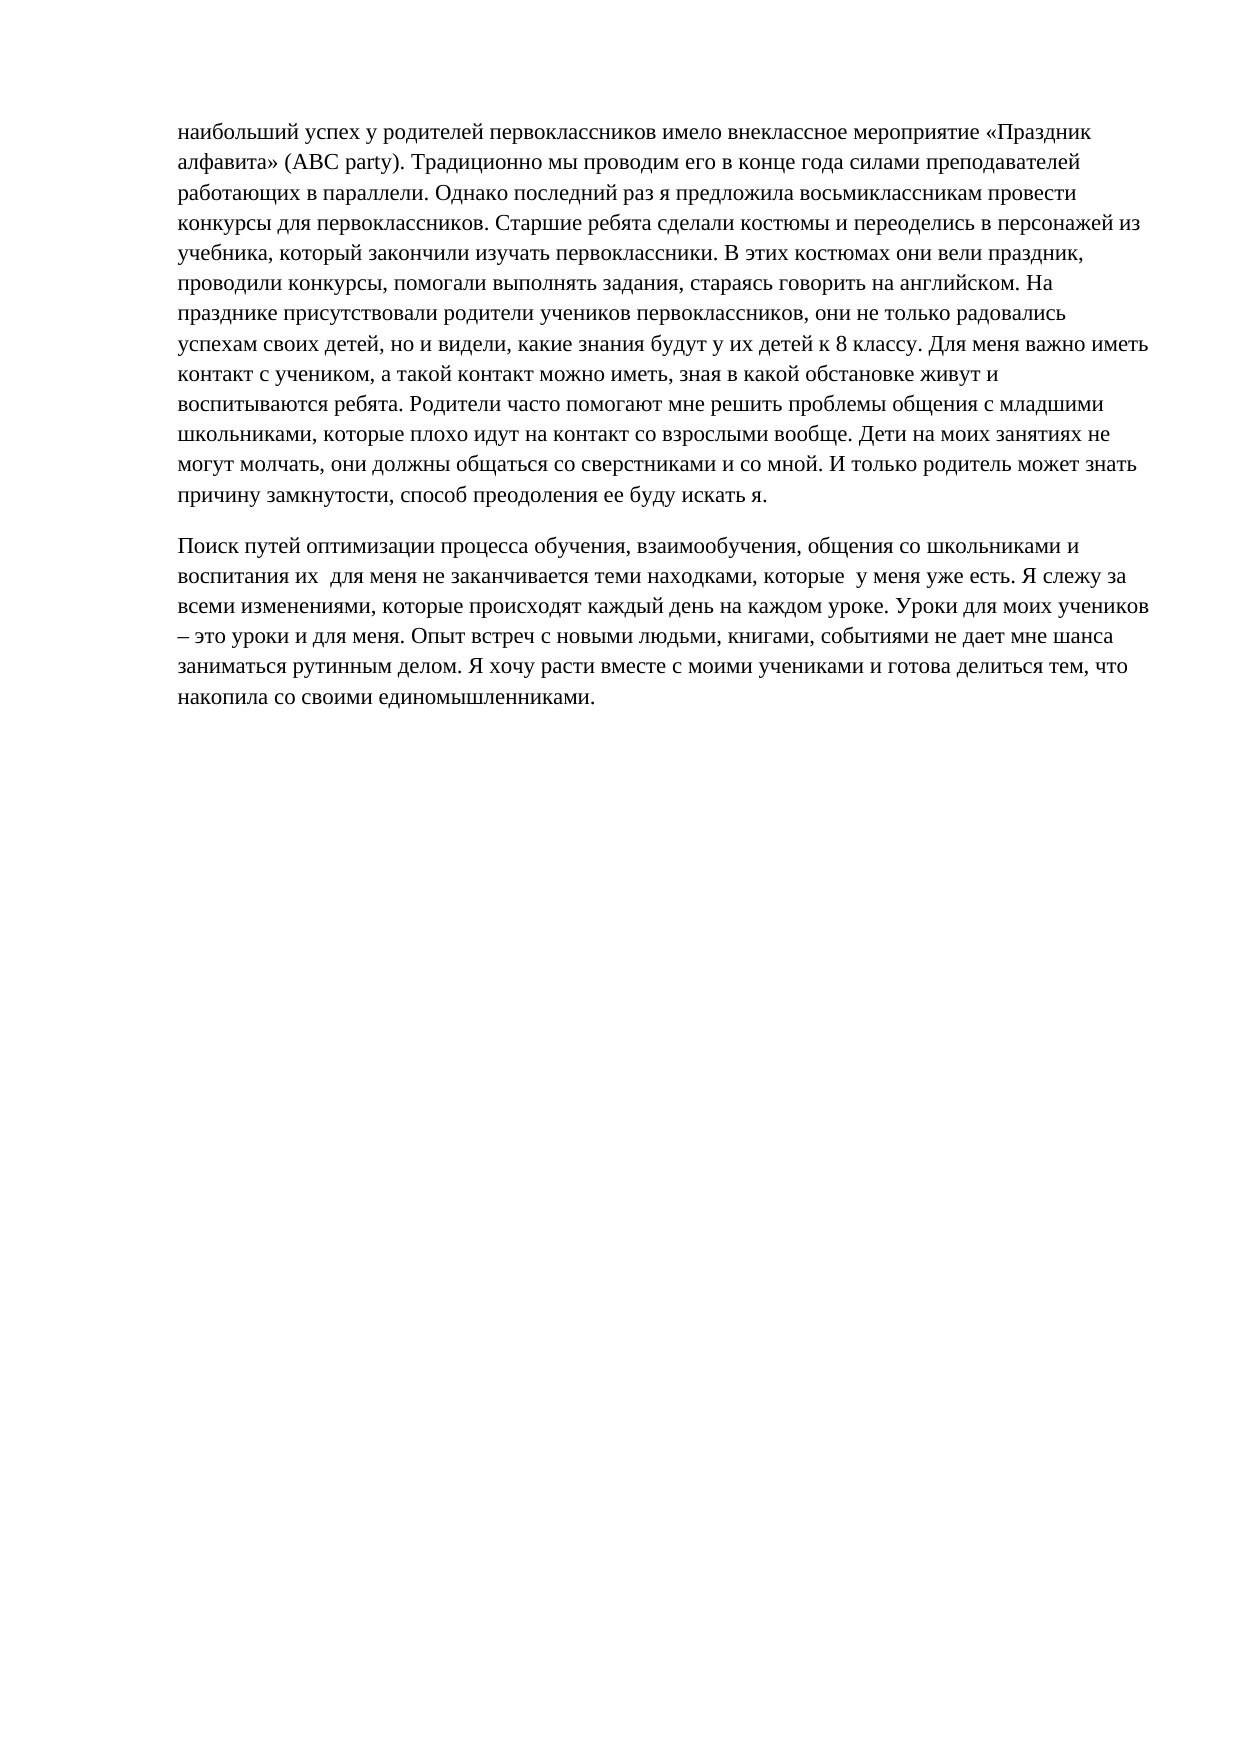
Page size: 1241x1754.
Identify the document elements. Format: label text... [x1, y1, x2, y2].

text Поиск путей оптимизации процесса обучения, взаимообучения, общения со школьниками и воспитания их для меня не заканчивается теми находками, которые у меня уже есть. Я слежу за всеми изменениями, которые происходят каждый день на каждом уроке. Уроки для моих учеников – это уроки и для меня. Опыт встреч с новыми людьми, книгами, событиями не дает мне шанса заниматься рутинным делом. Я хочу расти вместе с моими учениками и готова делиться тем, что накопила со своими единомышленниками. [177, 532, 1152, 709]
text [177, 118, 1152, 507]
